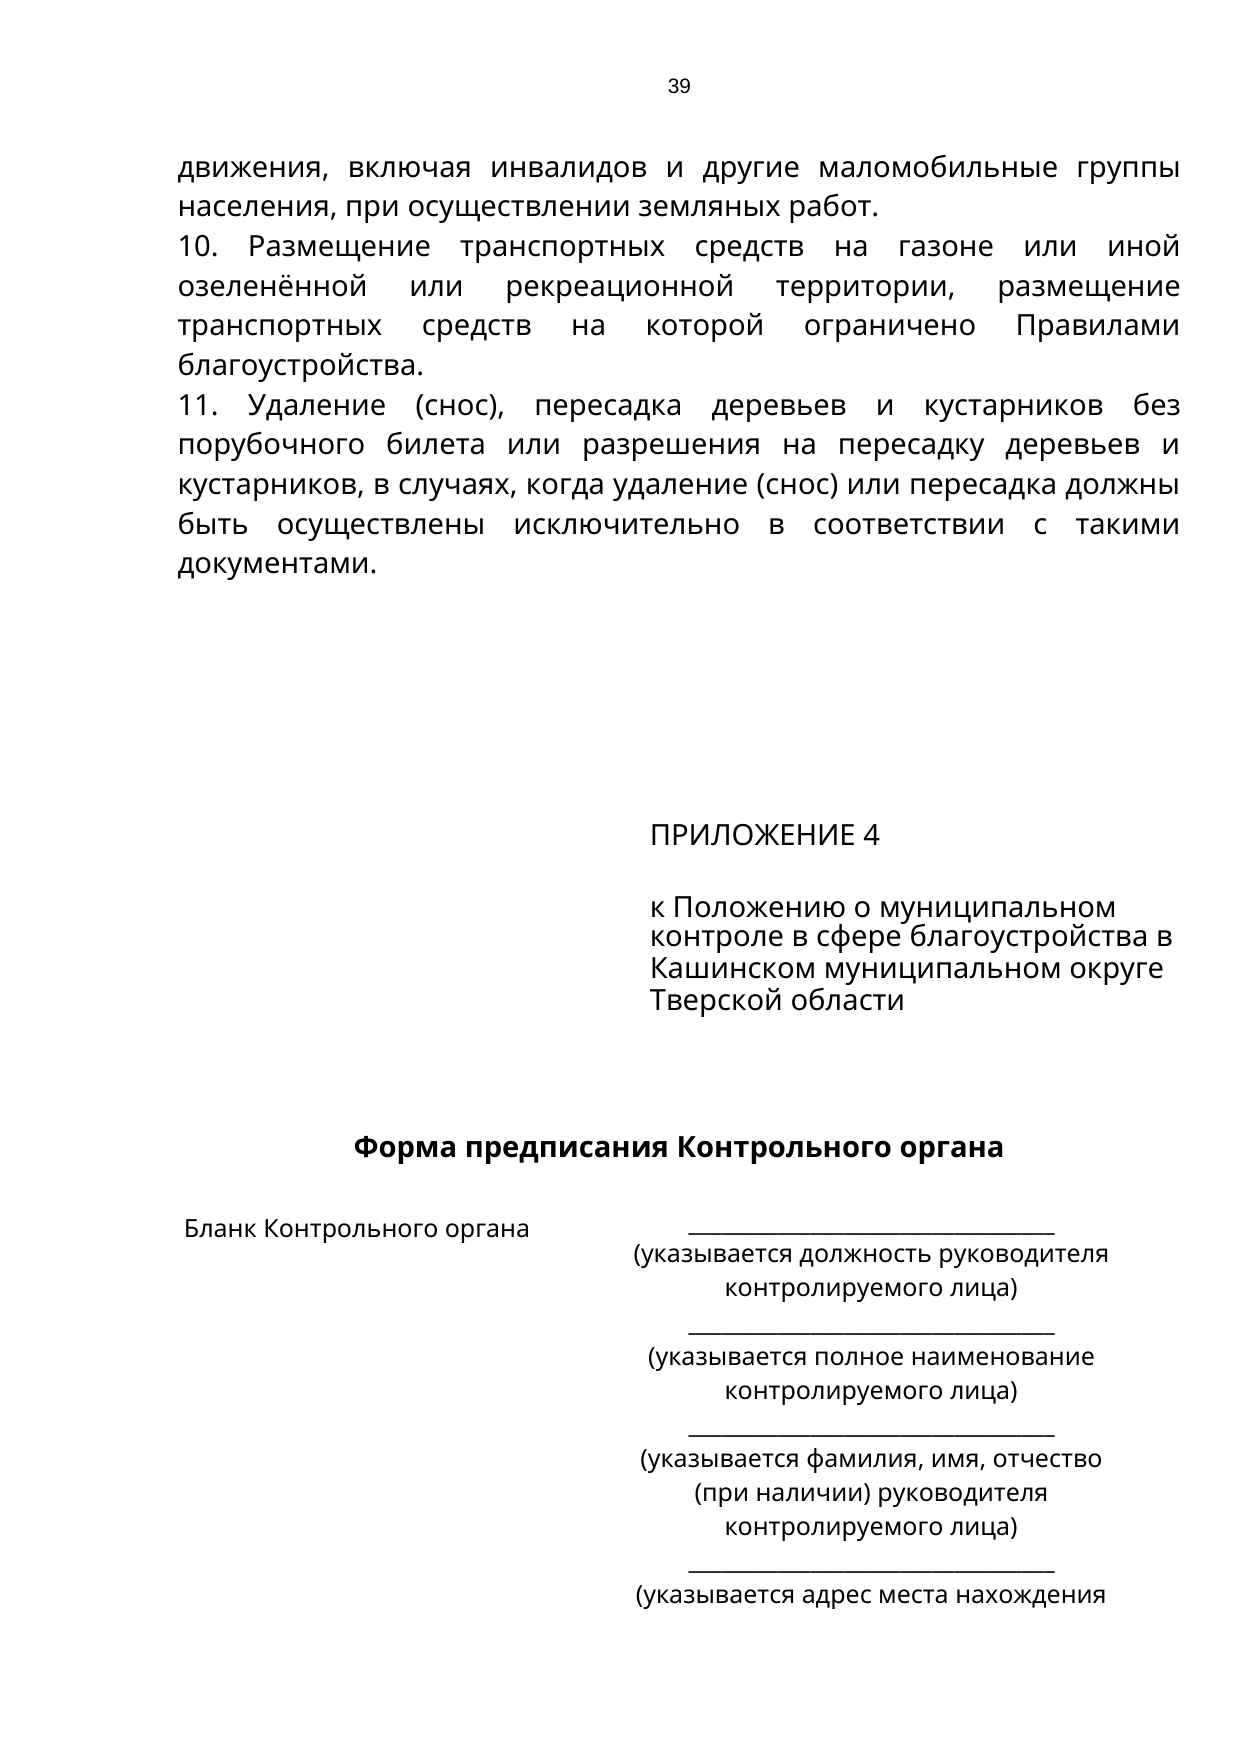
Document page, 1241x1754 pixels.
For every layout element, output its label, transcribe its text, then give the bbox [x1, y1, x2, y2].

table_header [177, 1200, 620, 1621]
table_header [620, 1200, 1122, 1621]
text 11. Удаление (снос), пересадка деревьев и кустарников без порубочного билета или разрешения на пересадку деревьев и кустарников, в случаях, когда удаление (снос) или пересадка должны быть осуществлены исключительно в соответствии с такими документами. [177, 384, 1181, 582]
text ПРИЛОЖЕНИЕ 4 [649, 821, 1181, 852]
text Форма предписания Контрольного органа [177, 1127, 1181, 1166]
text 10. Размещение транспортных средств на газоне или иной озеленённой или рекреационной территории, размещение транспортных средств на которой ограничено Правилами благоустройства. [177, 225, 1181, 384]
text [177, 146, 1181, 225]
text к Положению о муниципальном контроле в сфере благоустройства в Кашинском муниципальном округе Тверской области [649, 892, 1181, 1019]
